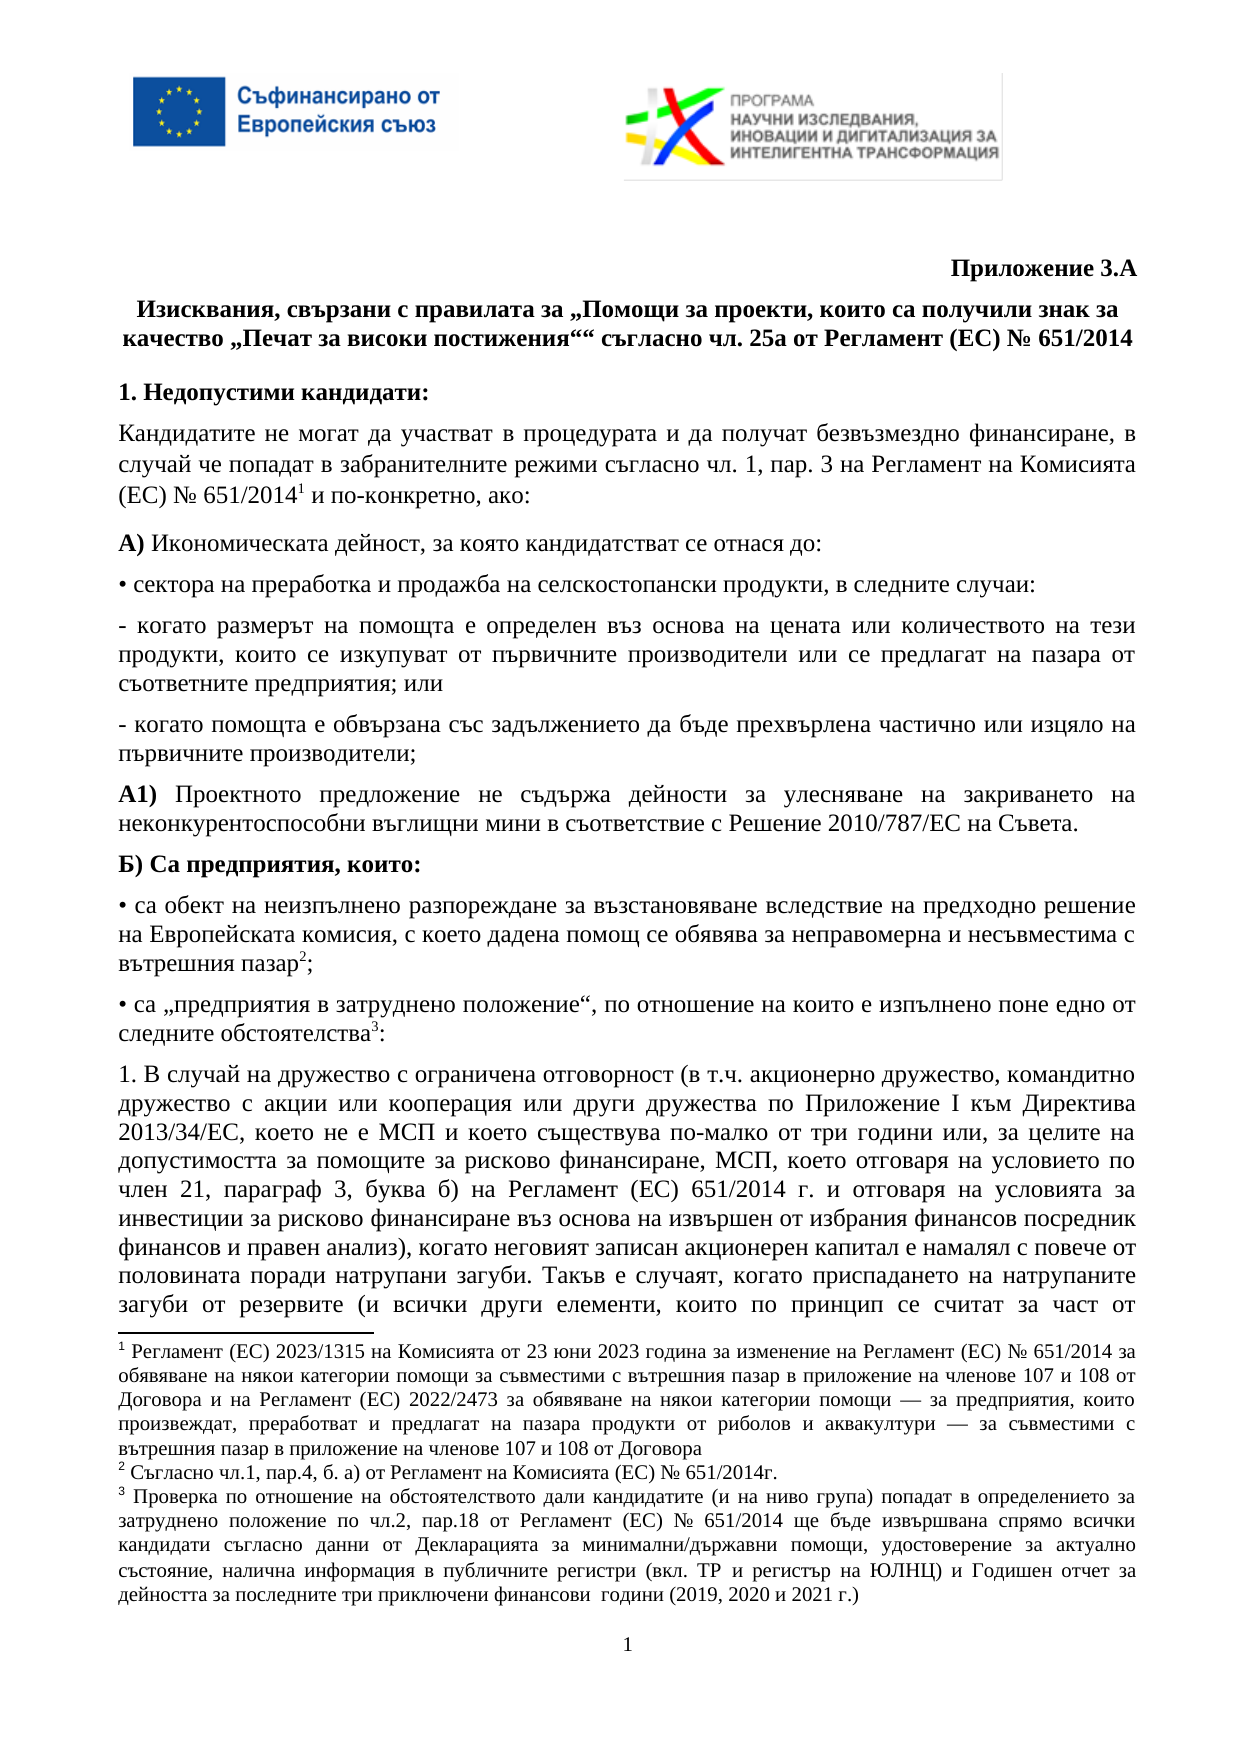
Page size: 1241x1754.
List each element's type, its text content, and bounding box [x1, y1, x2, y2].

picture [623, 73, 1004, 182]
text • сектора на преработка и продажба на селскостопански продукти, в следните случаи: [118, 569, 1137, 598]
text Б) Са предприятия, които: [118, 849, 1137, 878]
picture [129, 73, 459, 151]
text • са „предприятия в затруднено положение“, по отношение на които е изпълнено поне едно от следните обстоятелства: [118, 989, 1137, 1047]
text 1. Недопустими кандидати: [118, 377, 1137, 406]
text Кандидатите не могат да участват в процедурата и да получат безвъзмездно финансиране, в случай че попадат в забранителните режими съгласно чл. 1, пар. 3 на Регламент на Комисията (ЕС) № 651/2014 и по-конкретно, ако: [118, 418, 1137, 509]
text А1) Проектното предложение не съдържа дейности за улесняване на закриването на неконкурентоспособни въглищни мини в съответствие с Решение 2010/787/ЕС на Съвета. [118, 779, 1137, 837]
text А) Икономическата дейност, за която кандидатстват се отнася до: [118, 528, 1137, 557]
text Изисквания, свързани с правилата за „Помощи за проекти, които са получили знак за качество „Печат за високи постижения““ съгласно чл. 25а от Регламент (ЕС) № 651/2014 [118, 294, 1137, 352]
text • са обект на неизпълнено разпореждане за възстановяване вследствие на предходно решение на Европейската комисия, с което дадена помощ се обявява за неправомерна и несъвместима с вътрешния пазар; [118, 891, 1137, 977]
text Приложение 3.A [118, 253, 1137, 282]
text - когато помощта е обвързана със задължението да бъде прехвърлена частично или изцяло на първичните производители; [118, 709, 1137, 767]
text - когато размерът на помощта е определен въз основа на цената или количеството на тези продукти, които се изкупуват от първичните производители или се предлагат на пазара от съответните предприятия; или [118, 611, 1137, 697]
